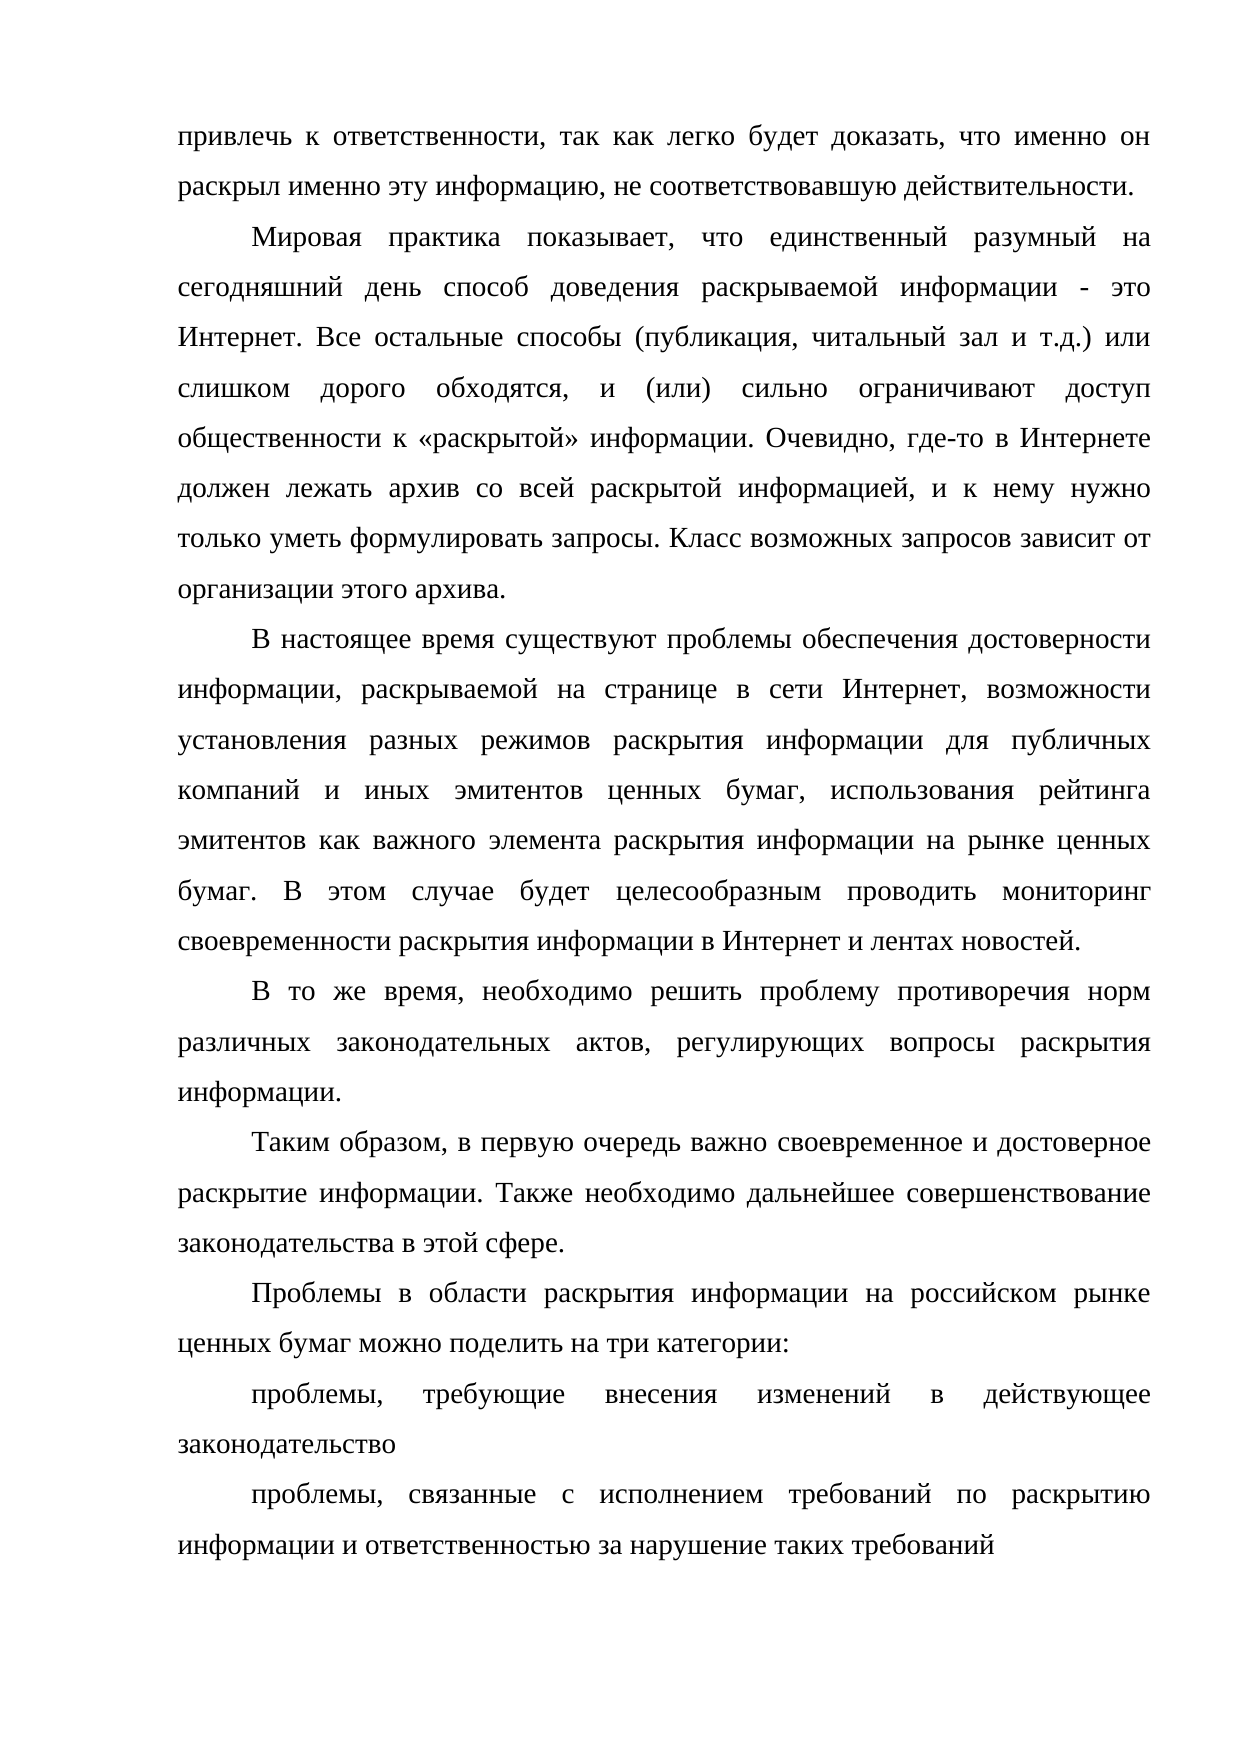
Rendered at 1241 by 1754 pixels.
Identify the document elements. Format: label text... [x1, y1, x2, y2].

text проблемы, связанные с исполнением требований по раскрытию информации и ответственностью за нарушение таких требований [177, 1477, 1152, 1560]
text Таким образом, в первую очередь важно своевременное и достоверное раскрытие информации. Также необходимо дальнейшее совершенствование законодательства в этой сфере. [177, 1124, 1152, 1258]
text В то же время, необходимо решить проблему противоречия норм различных законодательных актов, регулирующих вопросы раскрытия информации. [177, 973, 1152, 1108]
text В настоящее время существуют проблемы обеспечения достоверности информации, раскрываемой на странице в сети Интернет, возможности установления разных режимов раскрытия информации для публичных компаний и иных эмитентов ценных бумаг, использования рейтинга эмитентов как важного элемента раскрытия информации на рынке ценных бумаг. В этом случае будет целесообразным проводить мониторинг своевременности раскрытия информации в Интернет и лентах новостей. [177, 621, 1152, 957]
text Мировая практика показывает, что единственный разумный на сегодняшний день способ доведения раскрываемой информации - это Интернет. Все остальные способы (публикация, читальный зал и т.д.) или слишком дорого обходятся, и (или) сильно ограничивают доступ общественности к «раскрытой» информации. Очевидно, где-то в Интернете должен лежать архив со всей раскрытой информацией, и к нему нужно только уметь формулировать запросы. Класс возможных запросов зависит от организации этого архива. [177, 219, 1152, 604]
text проблемы, требующие внесения изменений в действующее законодательство [177, 1376, 1152, 1460]
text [177, 118, 1152, 202]
text Проблемы в области раскрытия информации на российском рынке ценных бумаг можно поделить на три категории: [177, 1275, 1152, 1359]
